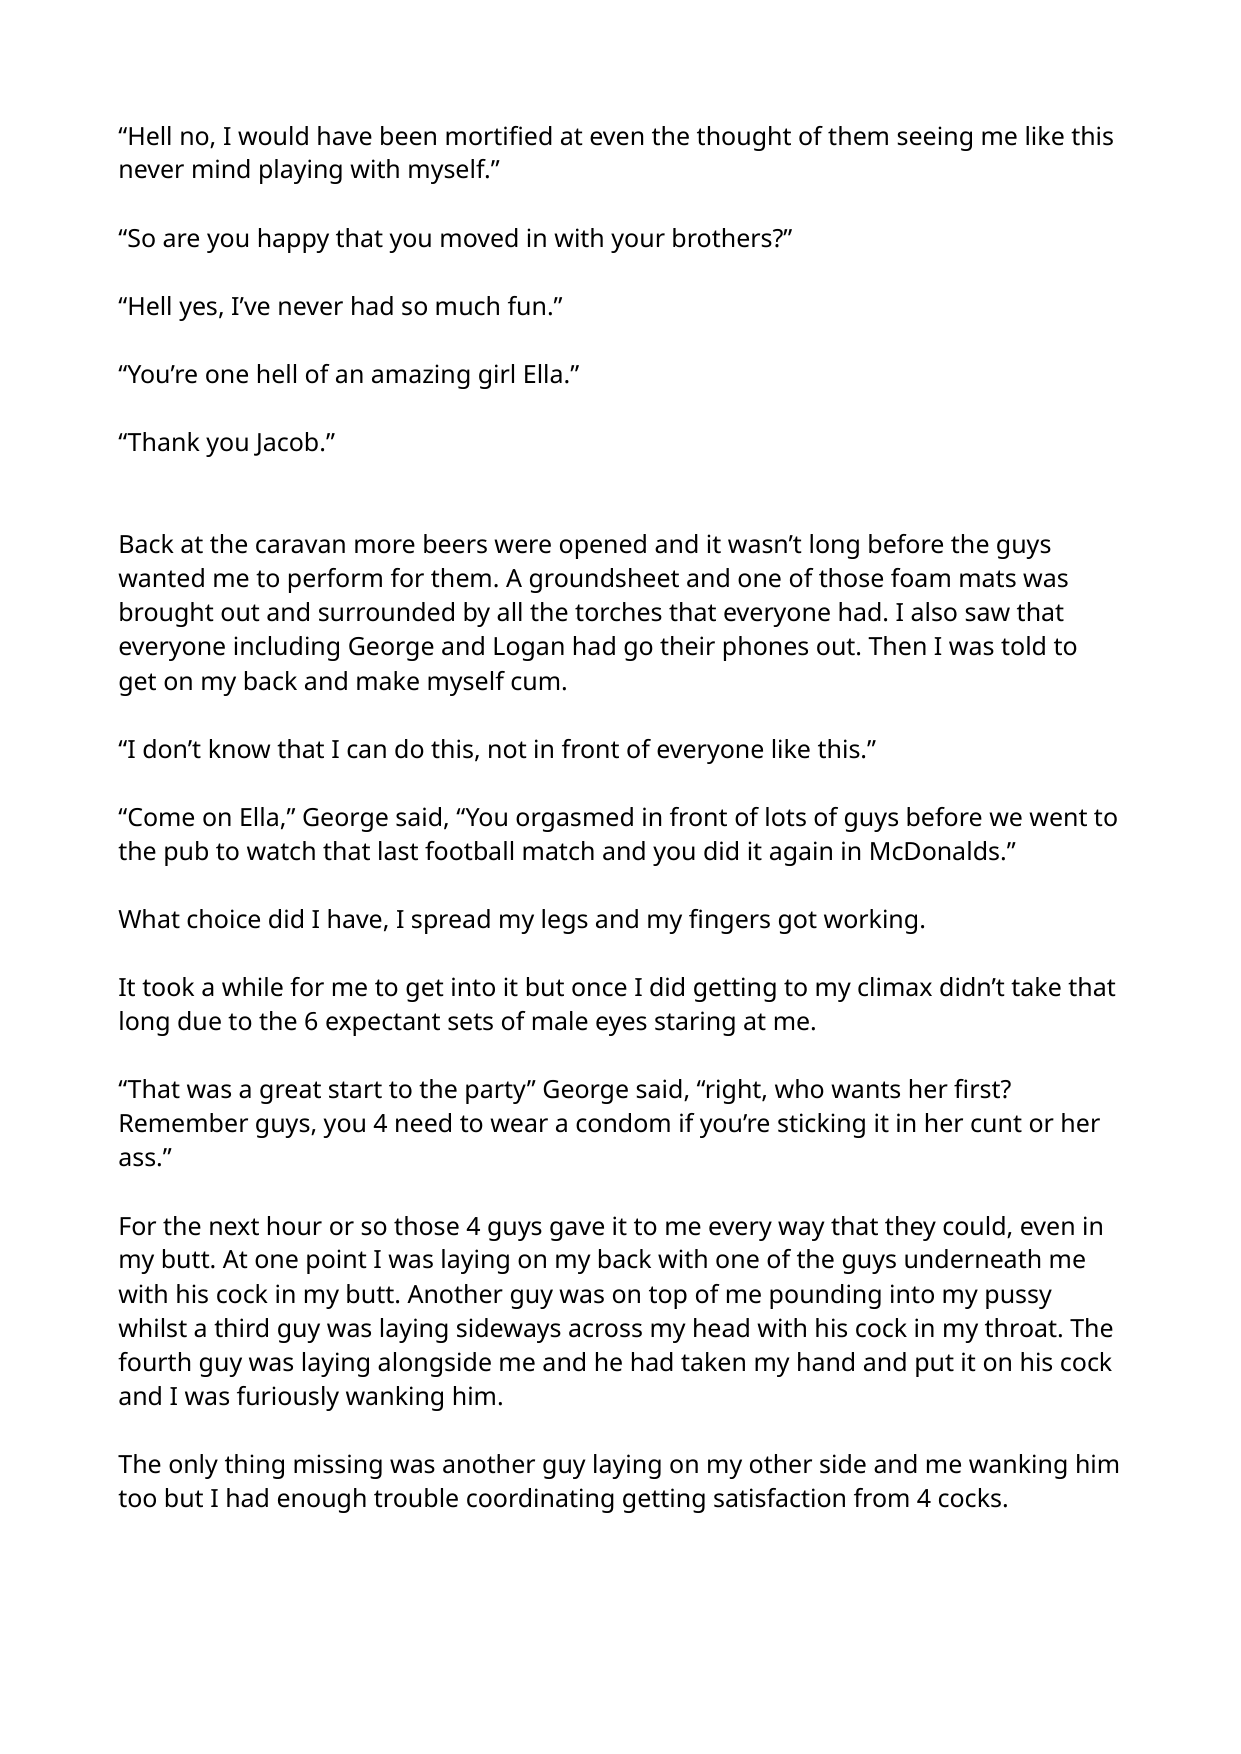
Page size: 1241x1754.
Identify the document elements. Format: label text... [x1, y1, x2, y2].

text “Hell yes, I’ve never had so much fun.” [118, 288, 1122, 322]
text “I don’t know that I can do this, not in front of everyone like this.” [118, 731, 1122, 765]
text For the next hour or so those 4 guys gave it to me every way that they could, even in my butt. At one point I was laying on my back with one of the guys underneath me with his cock in my butt. Another guy was on top of me pounding into my pussy whilst a third guy was laying sideways across my head with his cock in my throat. The fourth guy was laying alongside me and he had taken my hand and put it on his cock and I was furiously wanking him. [118, 1208, 1122, 1412]
text “Hell no, I would have been mortified at even the thought of them seeing me like this never mind playing with myself.” [118, 118, 1122, 186]
text The only thing missing was another guy laying on my other side and me wanking him too but I had enough trouble coordinating getting satisfaction from 4 cocks. [118, 1447, 1122, 1515]
text What choice did I have, I spread my legs and my fingers got working. [118, 902, 1122, 936]
text “Thank you Jacob.” [118, 425, 1122, 459]
text “That was a great start to the party” George said, “right, who wants her first? Remember guys, you 4 need to wear a condom if you’re sticking it in her cunt or her ass.” [118, 1072, 1122, 1174]
text “You’re one hell of an amazing girl Ella.” [118, 357, 1122, 391]
text “So are you happy that you moved in with your brothers?” [118, 220, 1122, 254]
text Back at the caravan more beers were opened and it wasn’t long before the guys wanted me to perform for them. A groundsheet and one of those foam mats was brought out and surrounded by all the torches that everyone had. I also saw that everyone including George and Logan had go their phones out. Then I was told to get on my back and make myself cum. [118, 527, 1122, 697]
text “Come on Ella,” George said, “You orgasmed in front of lots of guys before we went to the pub to watch that last football match and you did it again in McDonalds.” [118, 799, 1122, 867]
text It took a while for me to get into it but once I did getting to my climax didn’t take that long due to the 6 expectant sets of male eyes staring at me. [118, 970, 1122, 1038]
